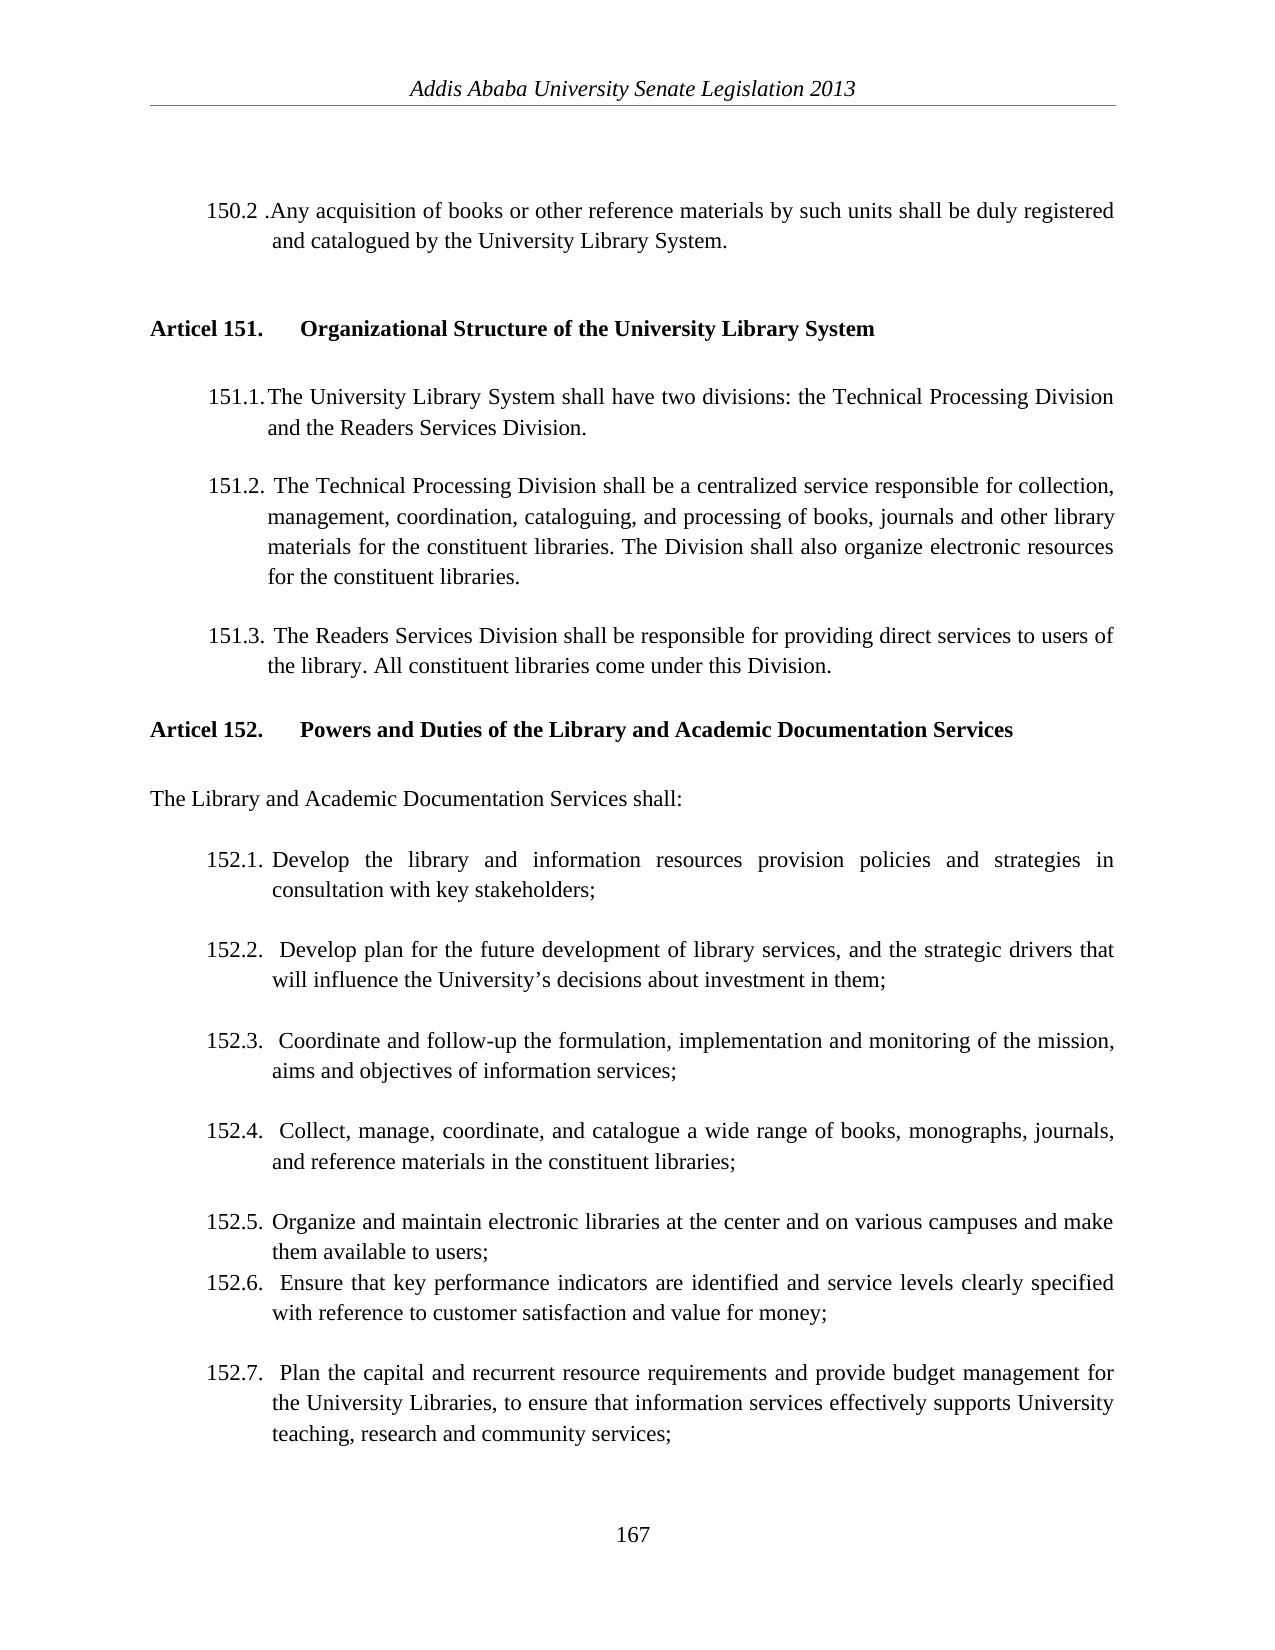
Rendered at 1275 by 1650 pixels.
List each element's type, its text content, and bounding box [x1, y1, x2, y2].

list Develop the library and information resources provision policies and strategies in consultation with key stakeholders; [206, 846, 1116, 902]
text The Library and Academic Documentation Services shall: [150, 785, 1116, 812]
list Coordinate and follow-up the formulation, implementation and monitoring of the mission, aims and objectives of information services; [206, 1027, 1116, 1083]
list Ensure that key performance indicators are identified and service levels clearly specified with reference to customer satisfaction and value for money; [206, 1269, 1116, 1325]
list The Technical Processing Division shall be a centralized service responsible for collection, management, coordination, cataloguing, and processing of books, journals and other library materials for the constituent libraries. The Division shall also organize electronic resources for the constituent libraries. [208, 473, 1116, 589]
list Organizational Structure of the University Library System [150, 315, 1116, 342]
list Collect, manage, coordinate, and catalogue a wide range of books, monographs, journals, and reference materials in the constituent libraries; [206, 1118, 1116, 1174]
text 150.2 .Any acquisition of books or other reference materials by such units shall be duly registered and catalogued by the University Library System. [206, 197, 1116, 254]
list The Readers Services Division shall be responsible for providing direct services to users of the library. All constituent libraries come under this Division. [208, 622, 1116, 679]
list Powers and Duties of the Library and Academic Documentation Services [150, 716, 1116, 742]
list The University Library System shall have two divisions: the Technical Processing Division and the Readers Services Division. [208, 383, 1116, 440]
list Plan the capital and recurrent resource requirements and provide budget management for the University Libraries, to ensure that information services effectively supports University teaching, research and community services; [206, 1359, 1116, 1446]
list Develop plan for the future development of library services, and the strategic drivers that will influence the University’s decisions about investment in them; [206, 936, 1116, 993]
list Organize and maintain electronic libraries at the center and on various campuses and make them available to users; [206, 1208, 1116, 1265]
